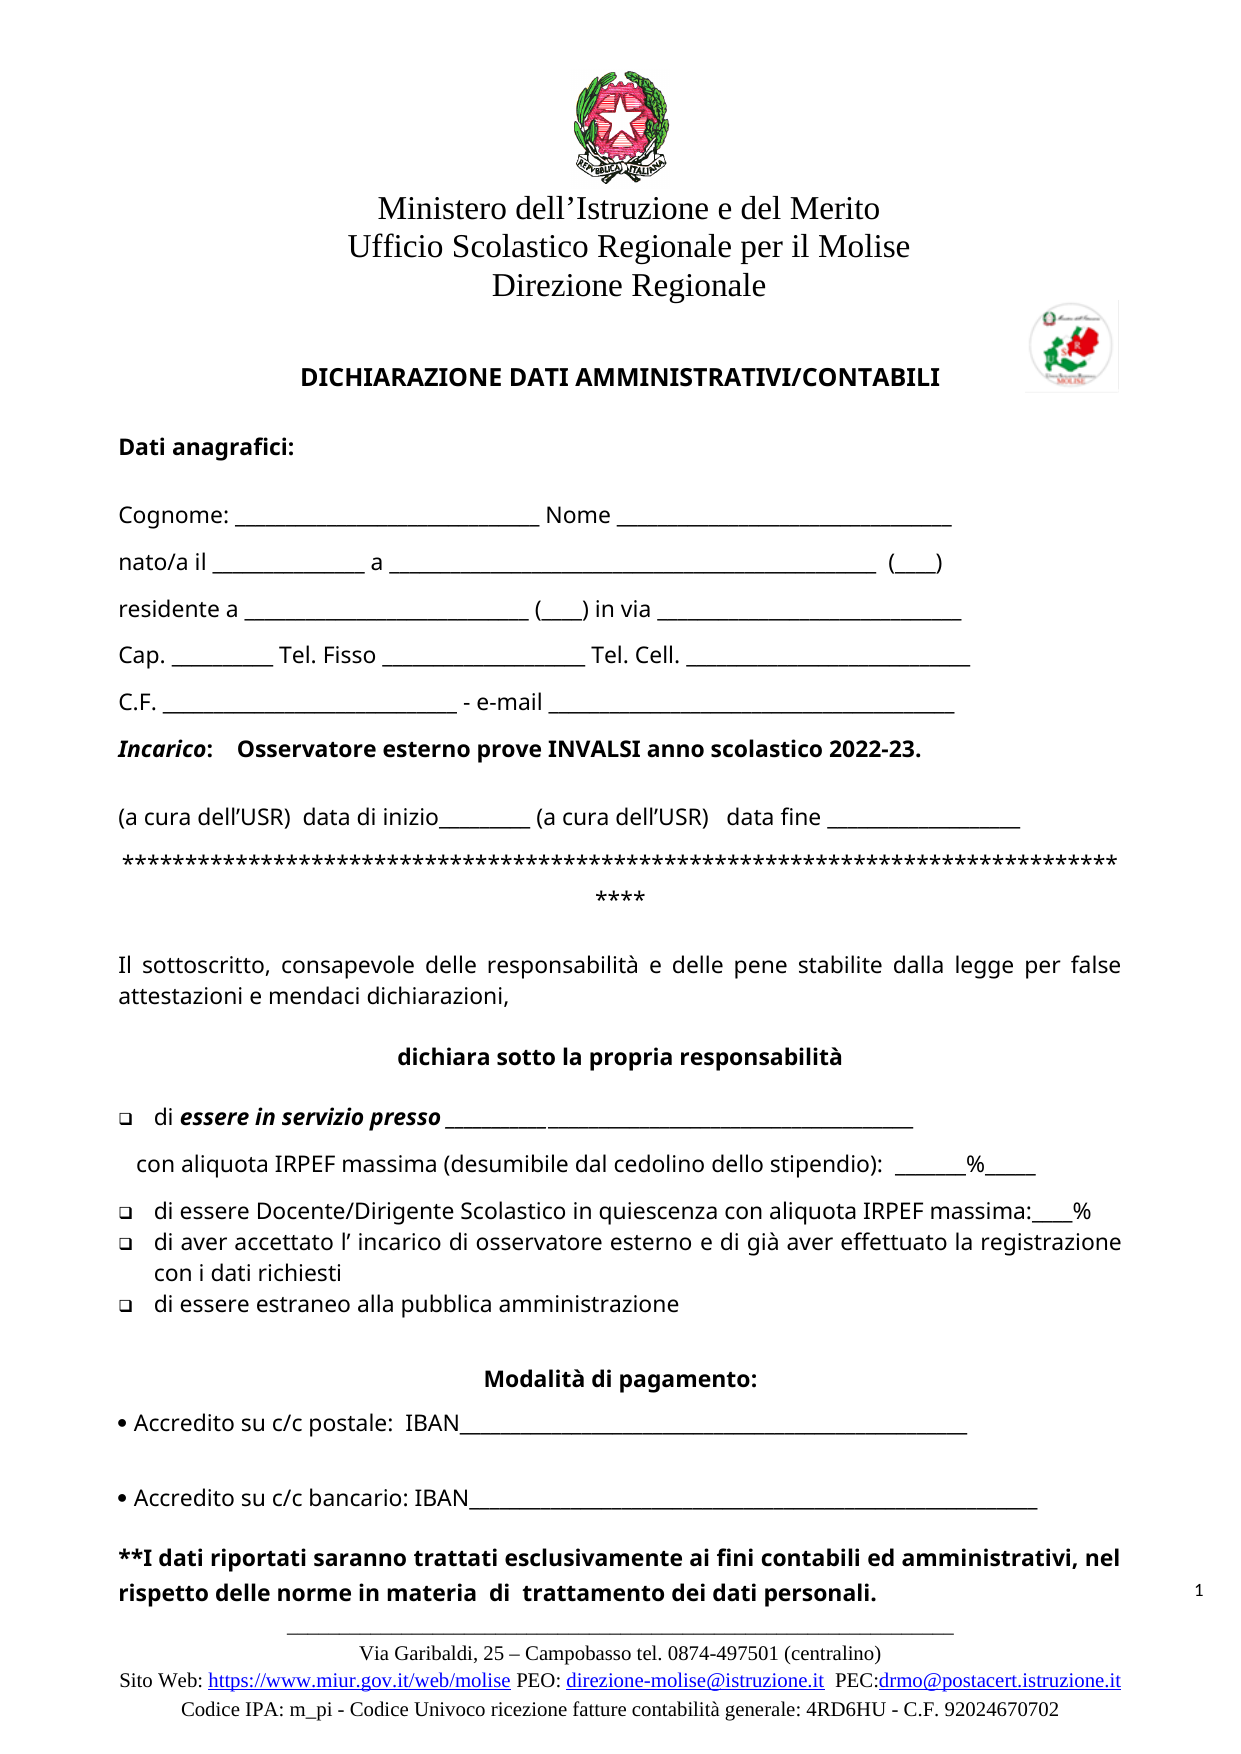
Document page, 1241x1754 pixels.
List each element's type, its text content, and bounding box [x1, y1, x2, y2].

text C.F. _____________________________ - e-mail ________________________________________ [118, 686, 1122, 717]
list di essere Docente/Dirigente Scolastico in quiescenza con aliquota IRPEF massima:____% [118, 1194, 1122, 1226]
text Dati anagrafici: [118, 431, 1122, 462]
text Cap. __________ Tel. Fisso ____________________ Tel. Cell. ____________________________ [118, 639, 1122, 671]
text residente a ____________________________ (____) in via ______________________________ [118, 592, 1122, 624]
text con aliquota IRPEF massima (desumibile dal cedolino dello stipendio): _______%_____ [118, 1148, 1122, 1179]
text dichiara sotto la propria responsabilità [118, 1040, 1122, 1072]
text Accredito su c/c postale: IBAN__________________________________________________ [118, 1407, 1122, 1438]
list di essere estraneo alla pubblica amministrazione [118, 1288, 1122, 1319]
picture [570, 69, 670, 189]
text nato/a il _______________ a ________________________________________________ (____) [118, 546, 1122, 577]
text Cognome: ______________________________ Nome _________________________________ [118, 499, 1122, 530]
text **I dati riportati saranno trattati esclusivamente ai fini contabili ed amministrativi, nel rispetto delle norme in materia di trattamento dei dati personali. [118, 1541, 1122, 1609]
text DICHIARAZIONE DATI AMMINISTRATIVI/CONTABILI [118, 359, 1122, 393]
list di aver accettato l’ incarico di osservatore esterno e di già aver effettuato la registrazione con i dati richiesti [118, 1226, 1122, 1288]
text Modalità di pagamento: [118, 1363, 1122, 1394]
picture [1025, 300, 1123, 395]
text Accredito su c/c bancario: IBAN________________________________________________________ [118, 1482, 1122, 1513]
text Incarico: Osservatore esterno prove INVALSI anno scolastico 2022-23. [118, 733, 1122, 764]
text (a cura dell’USR) data di inizio_________ (a cura dell’USR) data fine ___________________ [118, 801, 1122, 832]
text *********************************************************************************** [118, 848, 1122, 915]
list di essere in servizio presso _______________________________________________ [118, 1101, 1122, 1132]
text Il sottoscritto, consapevole delle responsabilità e delle pene stabilite dalla legge per false attestazioni e mendaci dichiarazioni, [118, 949, 1122, 1011]
